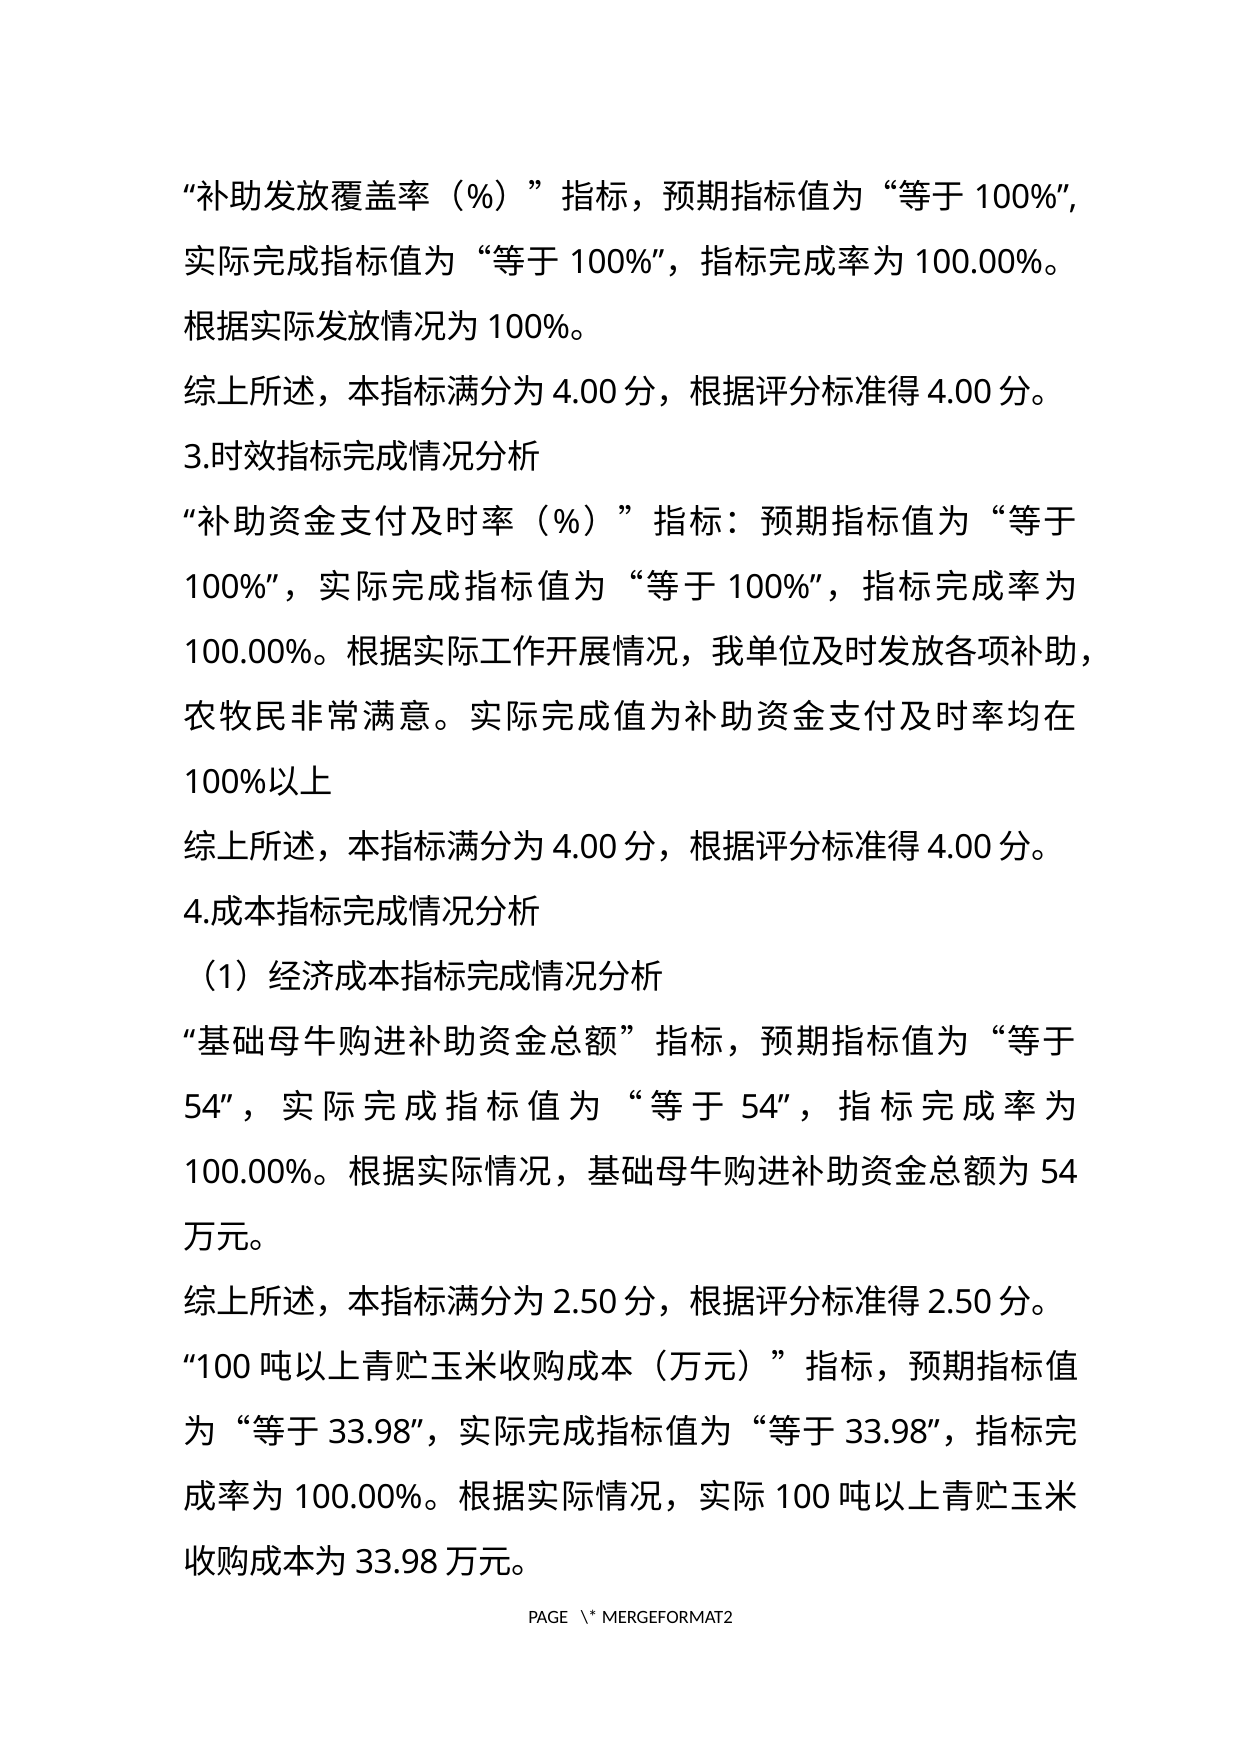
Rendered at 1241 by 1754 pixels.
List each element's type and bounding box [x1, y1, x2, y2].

text [183, 162, 1078, 1592]
